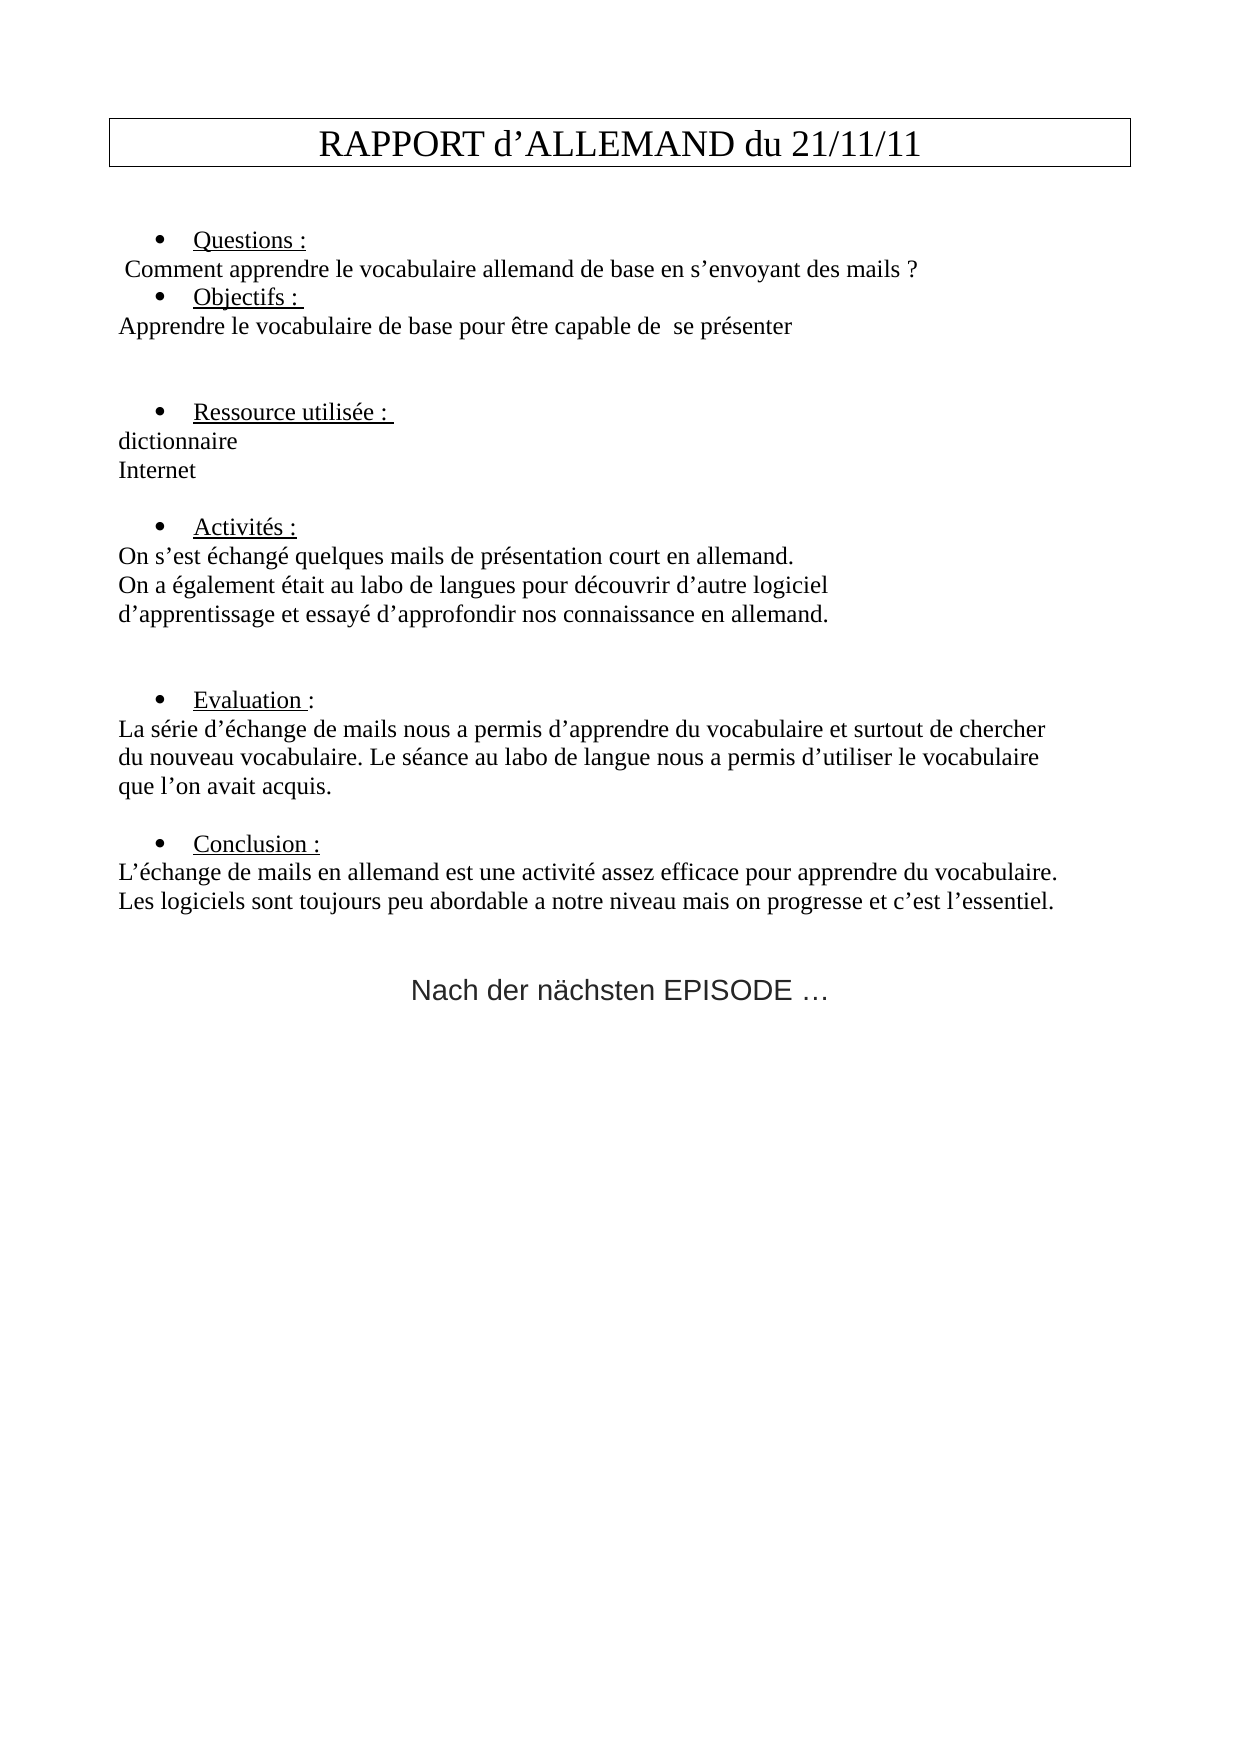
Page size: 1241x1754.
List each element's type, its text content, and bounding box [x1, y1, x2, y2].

text On a également était au labo de langues pour découvrir d’autre logiciel [118, 570, 1122, 599]
text du nouveau vocabulaire. Le séance au labo de langue nous a permis d’utiliser le vocabulaire [118, 742, 1122, 771]
list Activités : [156, 512, 1122, 541]
text dictionnaire [118, 426, 1122, 455]
text Internet [118, 455, 1122, 484]
text Apprendre le vocabulaire de base pour être capable de se présenter [118, 311, 1122, 369]
text On s’est échangé quelques mails de présentation court en allemand. [118, 541, 1122, 570]
text La série d’échange de mails nous a permis d’apprendre du vocabulaire et surtout de chercher [118, 714, 1122, 742]
list Conclusion : [156, 829, 1122, 857]
text d’apprentissage et essayé d’approfondir nos connaissance en allemand. [118, 599, 1122, 627]
text que l’on avait acquis. [118, 771, 1122, 800]
text Les logiciels sont toujours peu abordable a notre niveau mais on progresse et c’est l’essentiel. [118, 886, 1122, 915]
text L’échange de mails en allemand est une activité assez efficace pour apprendre du vocabulaire. [118, 857, 1122, 886]
list Evaluation : [156, 685, 1122, 714]
list Objectifs : [156, 282, 1122, 311]
text RAPPORT d’ALLEMAND du 21/11/11 [110, 119, 1130, 166]
text Comment apprendre le vocabulaire allemand de base en s’envoyant des mails ? [118, 254, 1122, 282]
list Questions : [156, 225, 1122, 254]
list Ressource utilisée : [156, 397, 1122, 426]
text Nach der nächsten EPISODE … [118, 972, 1122, 1006]
